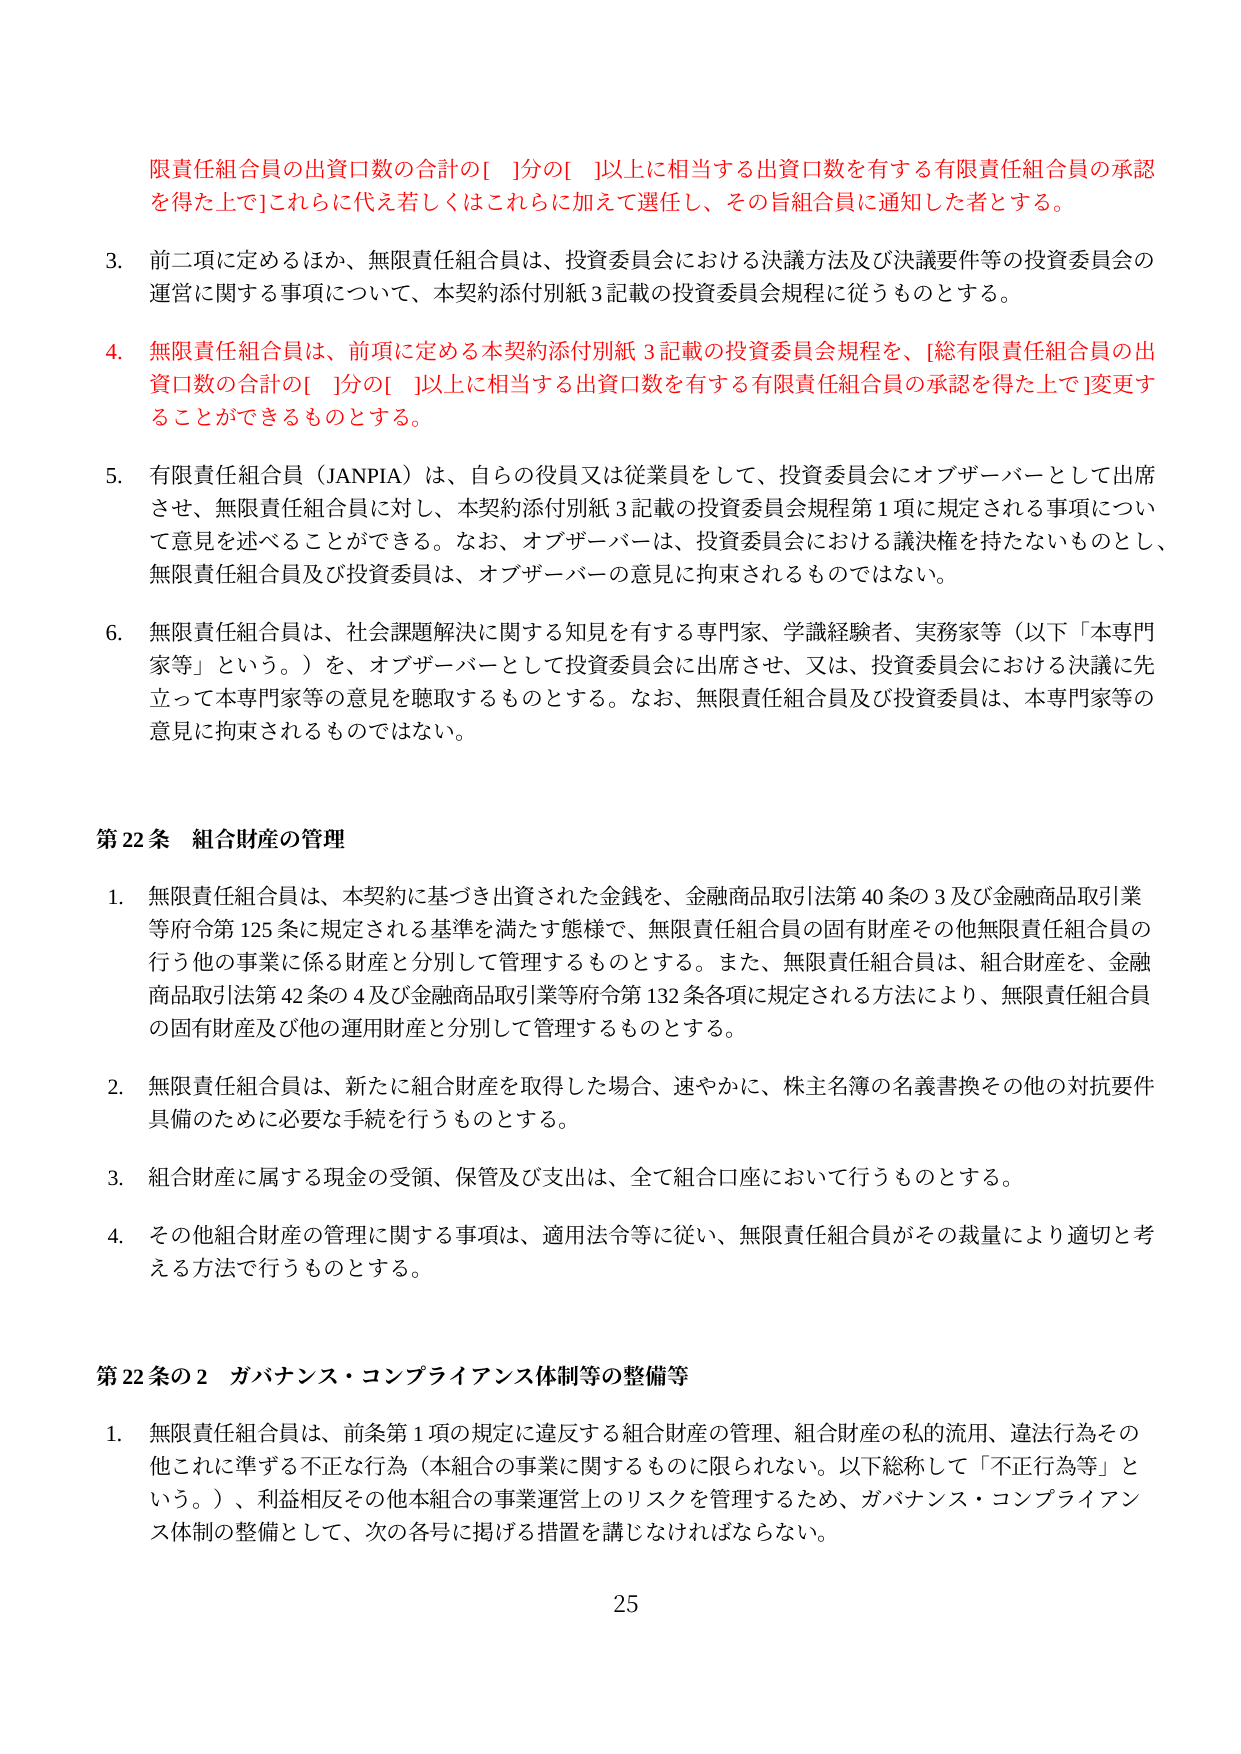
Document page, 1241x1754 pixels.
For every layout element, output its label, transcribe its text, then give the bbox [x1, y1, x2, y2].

list 前二項に定めるほか、無限責任組合員は、投資委員会における決議方法及び決議要件等の投資委員会の運営に関する事項について、本契約添付別紙3記載の投資委員会規程に従うものとする。 [105, 243, 1157, 308]
list 組合財産に属する現金の受領、保管及び支出は、全て組合口座において行うものとする。 [107, 1160, 1157, 1192]
text 第22条の2 ガバナンス・コンプライアンス体制等の整備等 [96, 1359, 1157, 1391]
list 無限責任組合員は、本契約に基づき出資された金銭を、金融商品取引法第40条の3及び金融商品取引業等府令第125条に規定される基準を満たす態様で、無限責任組合員の固有財産その他無限責任組合員の行う他の事業に係る財産と分別して管理するものとする。また、無限責任組合員は、組合財産を、金融商品取引法第42条の4及び金融商品取引業等府令第132条各項に規定される方法により、無限責任組合員の固有財産及び他の運用財産と分別して管理するものとする。 [107, 879, 1157, 1043]
list 無限責任組合員は、新たに組合財産を取得した場合、速やかに、株主名簿の名義書換その他の対抗要件具備のために必要な手続を行うものとする。 [107, 1069, 1157, 1134]
list 有限責任組合員（JANPIA）は、自らの役員又は従業員をして、投資委員会にオブザーバーとして出席させ、無限責任組合員に対し、本契約添付別紙3記載の投資委員会規程第1項に規定される事項について意見を述べることができる。なお、オブザーバーは、投資委員会における議決権を持たないものとし、無限責任組合員及び投資委員は、オブザーバーの意見に拘束されるものではない。 [105, 458, 1157, 589]
list 無限責任組合員は、前項に定める本契約添付別紙3記載の投資委員会規程を、[総有限責任組合員の出資口数の合計の[ ]分の[ ]以上に相当する出資口数を有する有限責任組合員の承認を得た上で]変更することができるものとする。 [105, 334, 1157, 432]
text 第22条 組合財産の管理 [96, 823, 1157, 854]
list 無限責任組合員は、社会課題解決に関する知見を有する専門家、学識経験者、実務家等（以下「本専門家等」という。）を、オブザーバーとして投資委員会に出席させ、又は、投資委員会における決議に先立って本専門家等の意見を聴取するものとする。なお、無限責任組合員及び投資委員は、本専門家等の意見に拘束されるものではない。 [105, 615, 1157, 746]
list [105, 152, 1157, 217]
list 無限責任組合員は、前条第1項の規定に違反する組合財産の管理、組合財産の私的流用、違法行為その他これに準ずる不正な行為（本組合の事業に関するものに限られない。以下総称して「不正行為等」という。）、利益相反その他本組合の事業運営上のリスクを管理するため、ガバナンス・コンプライアンス体制の整備として、次の各号に掲げる措置を講じなければならない。 [105, 1416, 1157, 1546]
list その他組合財産の管理に関する事項は、適用法令等に従い、無限責任組合員がその裁量により適切と考える方法で行うものとする。 [107, 1218, 1157, 1283]
